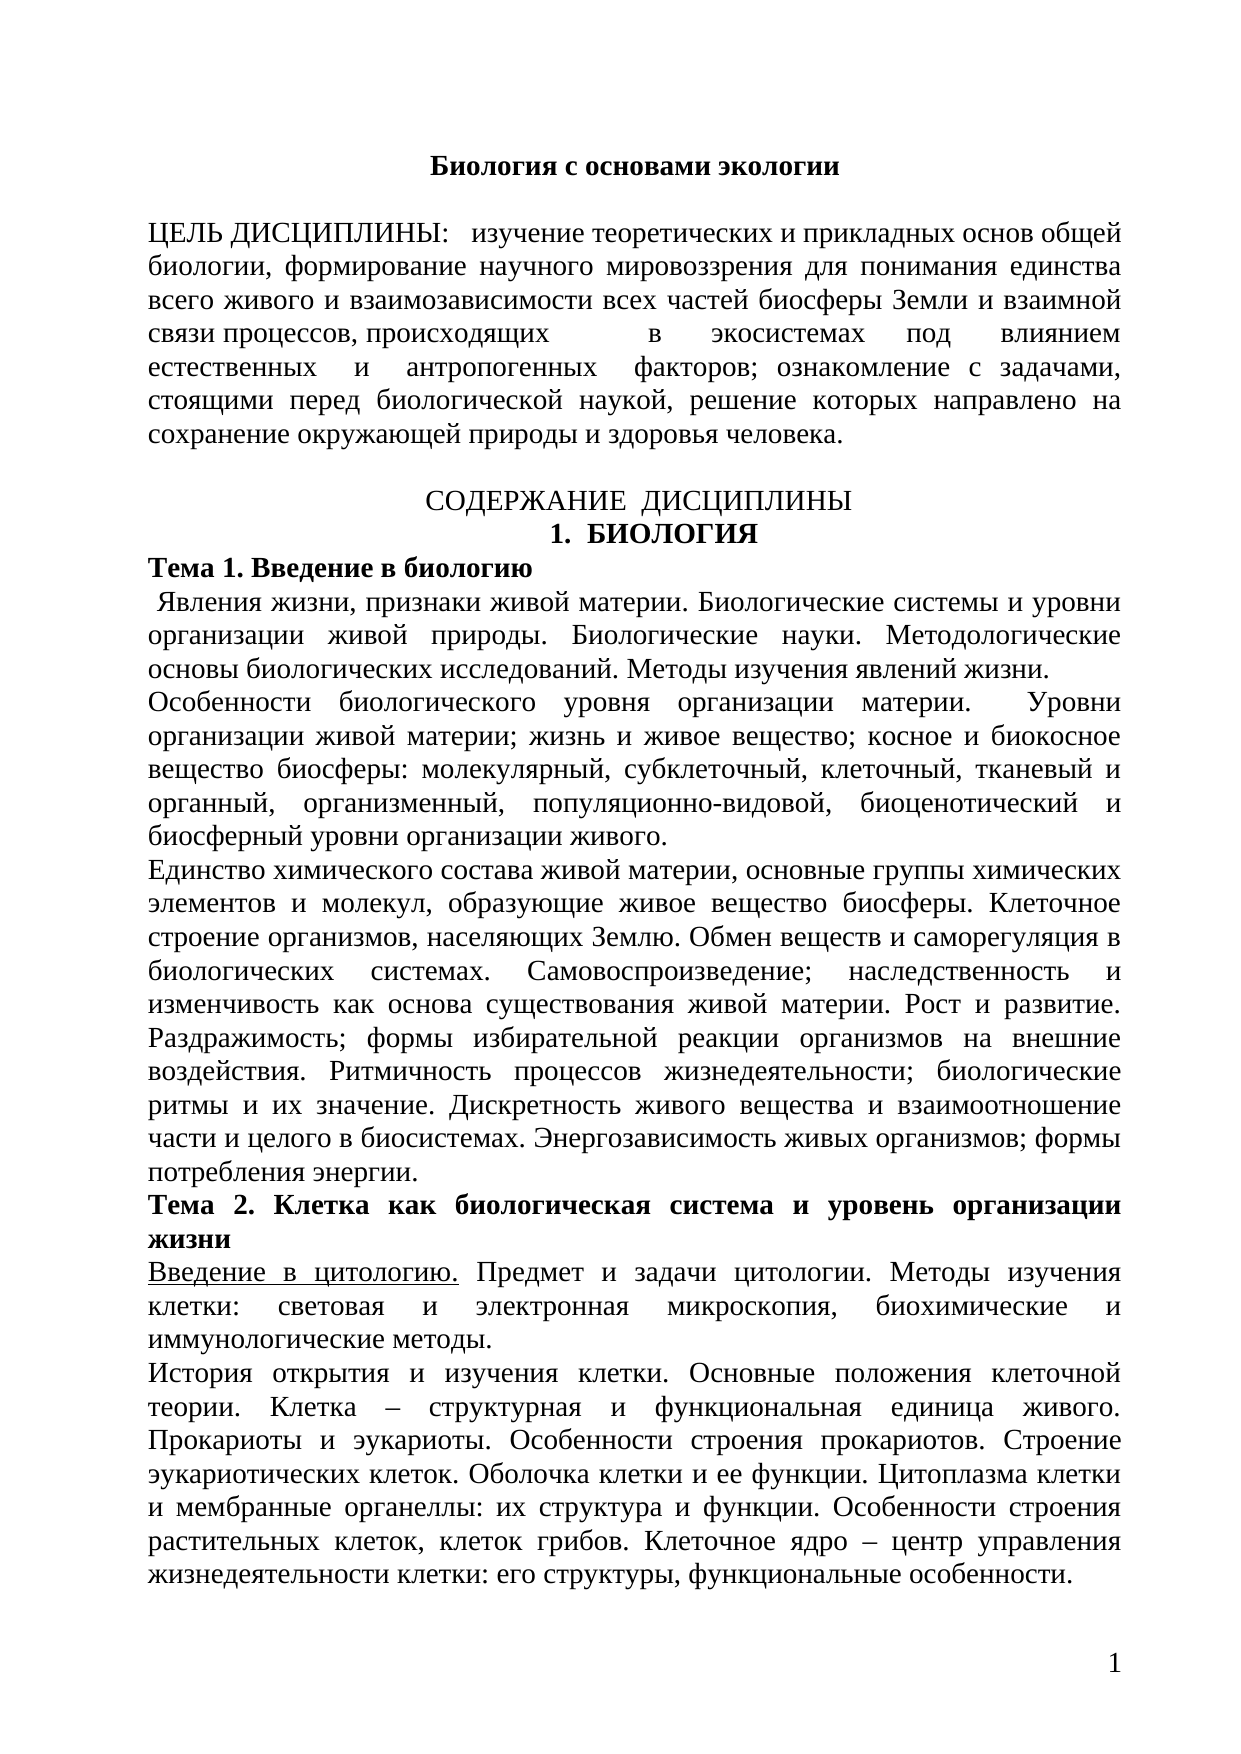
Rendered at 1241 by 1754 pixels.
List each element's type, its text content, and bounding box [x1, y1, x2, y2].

subtitle БИОЛОГИЯ [185, 517, 1122, 550]
text Единство химического состава живой материи, основные группы химических элементов и молекул, образующие живое вещество биосферы. Клеточное строение организмов, населяющих Землю. Обмен веществ и саморегуляция в биологических системах. Самовоспроизведение; наследственность и изменчивость как основа существования живой материи. Рост и развитие. Раздражимость; формы избирательной реакции организмов на внешние воздействия. Ритмичность процессов жизнедеятельности; биологические ритмы и их значение. Дискретность живого вещества и взаимоотношение части и целого в биосистемах. Энергозависимость живых организмов; формы потребления энергии. [148, 852, 1122, 1187]
text Биология с основами экологии [148, 148, 1122, 181]
text Явления жизни, признаки живой материи. Биологические системы и уровни организации живой природы. Биологические науки. Методологические основы биологических исследований. Методы изучения явлений жизни. [148, 584, 1122, 684]
text Введение в цитологию. Предмет и задачи цитологии. Методы изучения клетки: световая и электронная микроскопия, биохимические и иммунологические методы. [148, 1254, 1122, 1355]
text Тема 2. Клетка как биологическая система и уровень организации жизни [148, 1187, 1122, 1254]
text Тема 1. Введение в биологию [148, 550, 1122, 584]
text ЦЕЛЬ ДИСЦИПЛИНЫ: изучение теоретических и прикладных основ общей биологии, формирование научного мировоззрения для понимания единства всего живого и взаимозависимости всех частей биосферы Земли и взаимной связи процессов, происходящих в экосистемах под влиянием естественных и антропогенных факторов; ознакомление с задачами, стоящими перед биологической наукой, решение которых направлено на сохранение окружающей природы и здоровья человека. [148, 215, 1122, 449]
text История открытия и изучения клетки. Основные положения клеточной теории. Клетка – структурная и функциональная единица живого. Прокариоты и эукариоты. Особенности строения прокариотов. Строение эукариотических клеток. Оболочка клетки и ее функции. Цитоплазма клетки и мембранные органеллы: их структура и функции. Особенности строения растительных клеток, клеток грибов. Клеточное ядро – центр управления жизнедеятельности клетки: его структуры, функциональные особенности. [148, 1355, 1122, 1590]
text СОДЕРЖАНИЕ ДИСЦИПЛИНЫ [148, 483, 1122, 517]
text Особенности биологического уровня организации материи. Уровни организации живой материи; жизнь и живое вещество; косное и биокосное вещество биосферы: молекулярный, субклеточный, клеточный, тканевый и органный, организменный, популяционно-видовой, биоценотический и биосферный уровни организации живого. [148, 684, 1122, 852]
